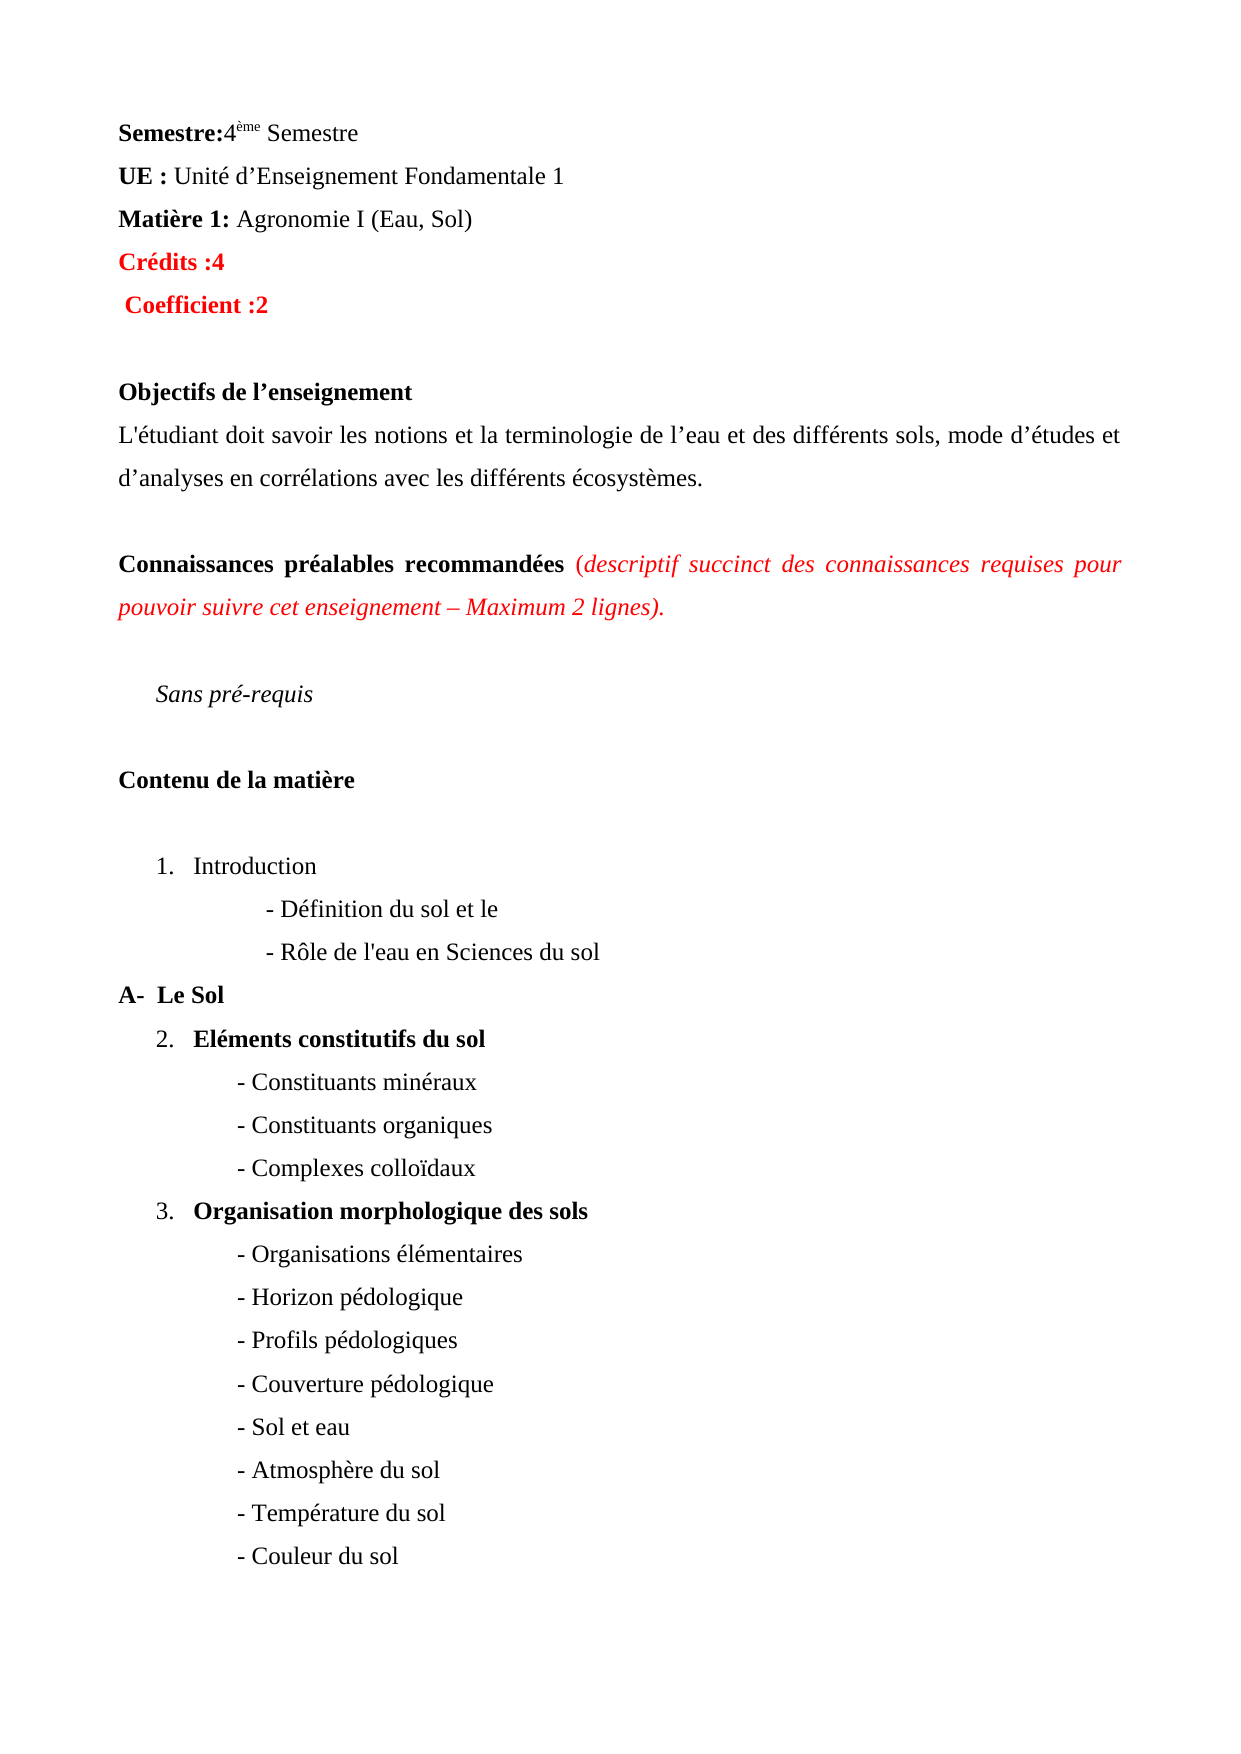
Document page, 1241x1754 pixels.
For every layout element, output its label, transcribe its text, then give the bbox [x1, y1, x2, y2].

list Organisation morphologique des sols - Organisations élémentaires - Horizon pédologique - Profils pédologiques - Couverture pédologique - Sol et eau - Atmosphère du sol - Température du sol - Couleur du sol [156, 1196, 1122, 1570]
text L'étudiant doit savoir les notions et la terminologie de l’eau et des différents sols, mode d’études et d’analyses en corrélations avec les différents écosystèmes. [118, 420, 1122, 492]
text - Rôle de l'eau en Sciences du sol [193, 937, 1122, 966]
text Sans pré-requis [156, 679, 1122, 707]
text - Définition du sol et le [192, 894, 1122, 923]
text Connaissances préalables recommandées (descriptif succinct des connaissances requises pour pouvoir suivre cet enseignement – Maximum 2 lignes). [118, 549, 1122, 621]
text Contenu de la matière [118, 765, 1122, 794]
text Matière 1: Agronomie I (Eau, Sol) [118, 204, 1122, 233]
text Objectifs de l’enseignement [118, 377, 1122, 406]
text Coefficient :2 [118, 291, 1122, 319]
list Introduction [156, 851, 1122, 880]
text UE : Unité d’Enseignement Fondamentale 1 [118, 161, 1122, 190]
text Crédits :4 [118, 247, 1122, 276]
text A- Le Sol [118, 981, 1122, 1009]
text Semestre:4ème Semestre [118, 118, 1093, 147]
list Eléments constitutifs du sol - Constituants minéraux - Constituants organiques - Complexes colloïdaux [156, 1024, 1122, 1182]
